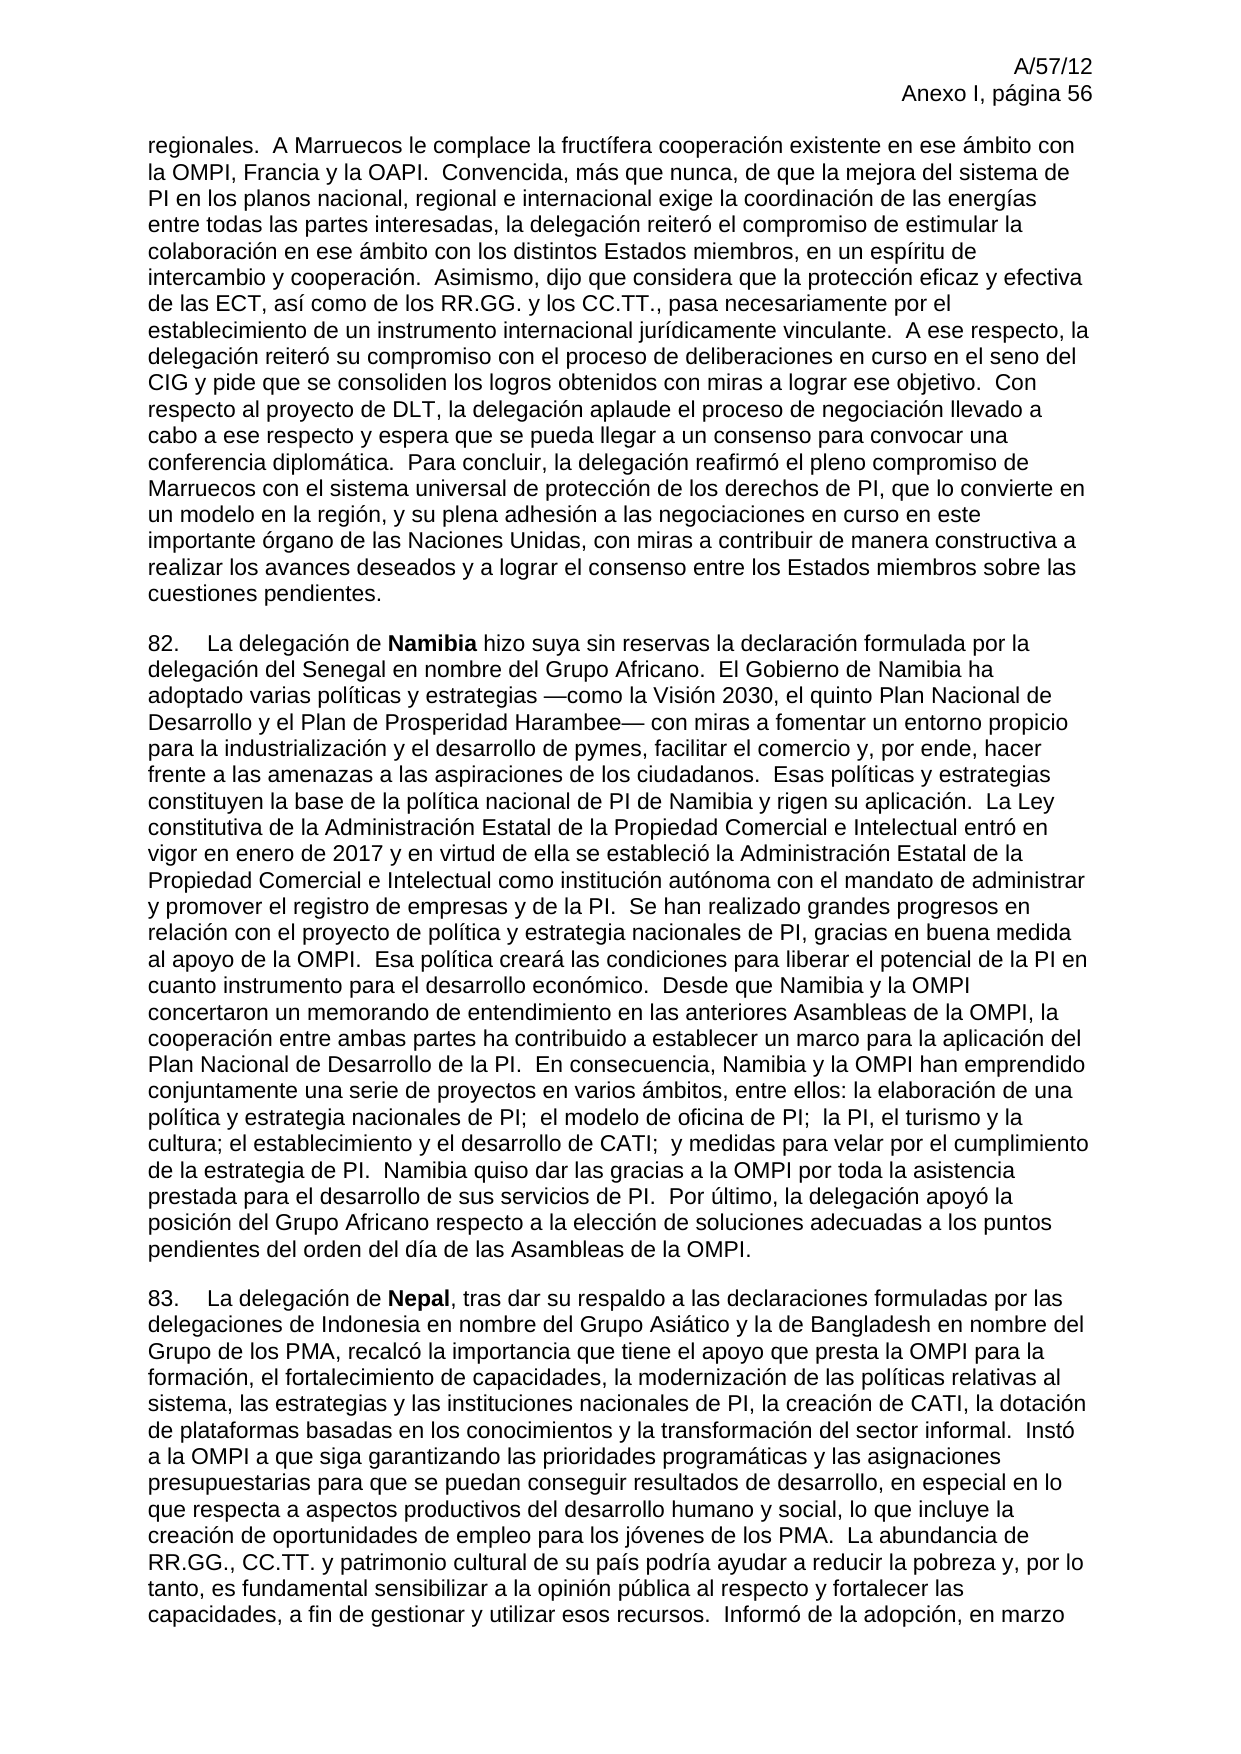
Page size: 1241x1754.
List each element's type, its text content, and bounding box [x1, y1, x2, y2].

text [148, 1285, 1092, 1627]
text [148, 132, 1092, 607]
text La delegación de Namibia hizo suya sin reservas la declaración formulada por la delegación del Senegal en nombre del Grupo Africano. El Gobierno de Namibia ha adoptado varias políticas y estrategias —como la Visión 2030, el quinto Plan Nacional de Desarrollo y el Plan de Prosperidad Harambee— con miras a fomentar un entorno propicio para la industrialización y el desarrollo de pymes, facilitar el comercio y, por ende, hacer frente a las amenazas a las aspiraciones de los ciudadanos. Esas políticas y estrategias constituyen la base de la política nacional de PI de Namibia y rigen su aplicación. La Ley constitutiva de la Administración Estatal de la Propiedad Comercial e Intelectual entró en vigor en enero de 2017 y en virtud de ella se estableció la Administración Estatal de la Propiedad Comercial e Intelectual como institución autónoma con el mandato de administrar y promover el registro de empresas y de la PI. Se han realizado grandes progresos en relación con el proyecto de política y estrategia nacionales de PI, gracias en buena medida al apoyo de la OMPI. Esa política creará las condiciones para liberar el potencial de la PI en cuanto instrumento para el desarrollo económico. Desde que Namibia y la OMPI concertaron un memorando de entendimiento en las anteriores Asambleas de la OMPI, la cooperación entre ambas partes ha contribuido a establecer un marco para la aplicación del Plan Nacional de Desarrollo de la PI. En consecuencia, Namibia y la OMPI han emprendido conjuntamente una serie de proyectos en varios ámbitos, entre ellos: la elaboración de una política y estrategia nacionales de PI; el modelo de oficina de PI; la PI, el turismo y la cultura; el establecimiento y el desarrollo de CATI; y medidas para velar por el cumplimiento de la estrategia de PI. Namibia quiso dar las gracias a la OMPI por toda la asistencia prestada para el desarrollo de sus servicios de PI. Por último, la delegación apoyó la posición del Grupo Africano respecto a la elección de soluciones adecuadas a los puntos pendientes del orden del día de las Asambleas de la OMPI. [148, 629, 1092, 1262]
